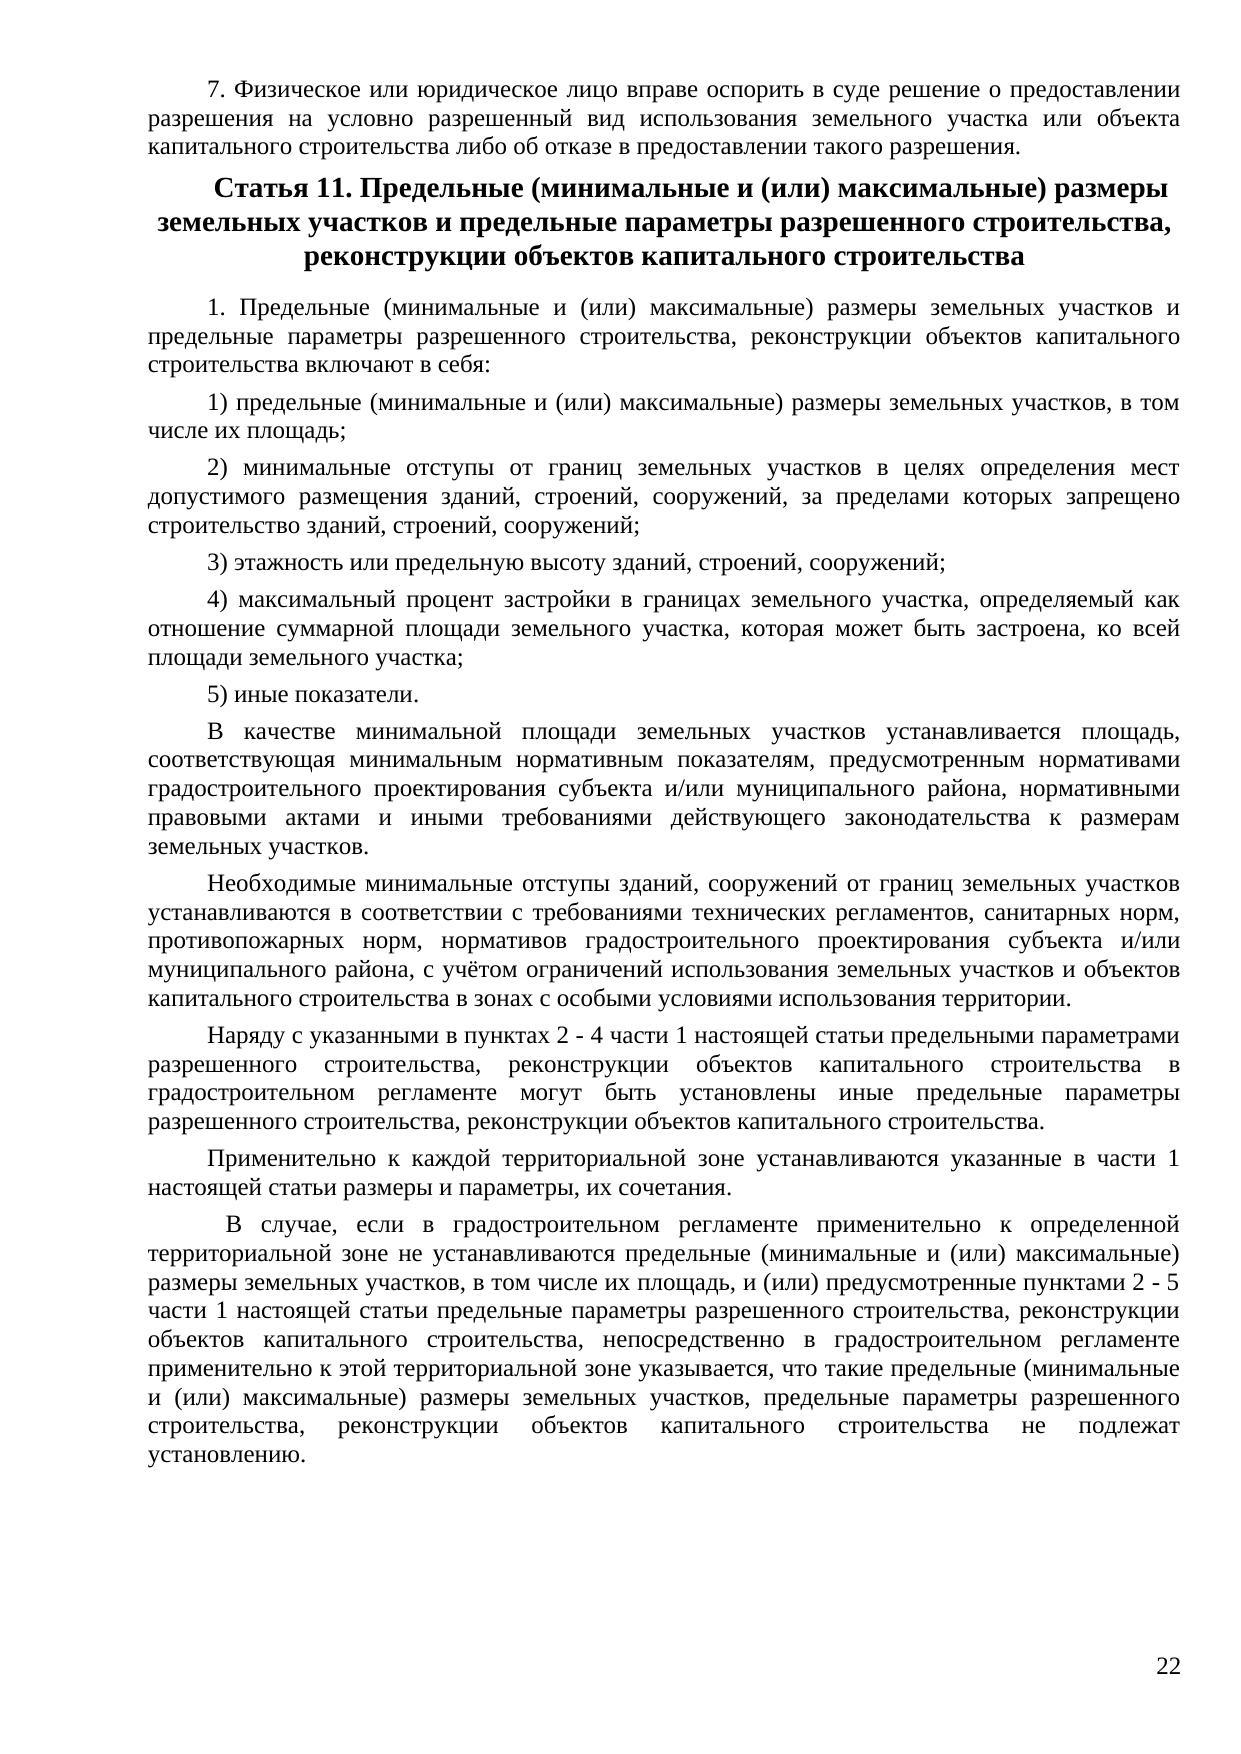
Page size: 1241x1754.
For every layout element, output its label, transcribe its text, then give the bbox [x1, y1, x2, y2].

text Необходимые минимальные отступы зданий, сооружений от границ земельных участков устанавливаются в соответствии с требованиями технических регламентов, санитарных норм, противопожарных норм, нормативов градостроительного проектирования субъекта и/или муниципального района, с учётом ограничений использования земельных участков и объектов капитального строительства в зонах с особыми условиями использования территории. [148, 868, 1181, 1012]
text 7. Физическое или юридическое лицо вправе оспорить в суде решение о предоставлении разрешения на условно разрешенный вид использования земельного участка или объекта капитального строительства либо об отказе в предоставлении такого разрешения. [148, 74, 1181, 160]
text 3) этажность или предельную высоту зданий, строений, сооружений; [148, 547, 1181, 576]
subtitle Статья 11. Предельные (минимальные и (или) максимальные) размеры земельных участков и предельные параметры разрешенного строительства, реконструкции объектов капитального строительства [148, 171, 1181, 271]
text 2) минимальные отступы от границ земельных участков в целях определения мест допустимого размещения зданий, строений, сооружений, за пределами которых запрещено строительство зданий, строений, сооружений; [148, 452, 1181, 539]
text 4) максимальный процент застройки в границах земельного участка, определяемый как отношение суммарной площади земельного участка, которая может быть застроена, ко всей площади земельного участка; [148, 584, 1181, 670]
text Применительно к каждой территориальной зоне устанавливаются указанные в части 1 настоящей статьи размеры и параметры, их сочетания. [148, 1143, 1181, 1201]
text 1. Предельные (минимальные и (или) максимальные) размеры земельных участков и предельные параметры разрешенного строительства, реконструкции объектов капитального строительства включают в себя: [148, 292, 1181, 378]
text 5) иные показатели. [148, 679, 1181, 707]
text В качестве минимальной площади земельных участков устанавливается площадь, соответствующая минимальным нормативным показателям, предусмотренным нормативами градостроительного проектирования субъекта и/или муниципального района, нормативными правовыми актами и иными требованиями действующего законодательства к размерам земельных участков. [148, 716, 1181, 859]
text 1) предельные (минимальные и (или) максимальные) размеры земельных участков, в том числе их площадь; [148, 387, 1181, 444]
text В случае, если в градостроительном регламенте применительно к определенной территориальной зоне не устанавливаются предельные (минимальные и (или) максимальные) размеры земельных участков, в том числе их площадь, и (или) предусмотренные пунктами 2 - 5 части 1 настоящей статьи предельные параметры разрешенного строительства, реконструкции объектов капитального строительства, непосредственно в градостроительном регламенте применительно к этой территориальной зоне указывается, что такие предельные (минимальные и (или) максимальные) размеры земельных участков, предельные параметры разрешенного строительства, реконструкции объектов капитального строительства не подлежат установлению. [148, 1209, 1181, 1468]
text Наряду с указанными в пунктах 2 - 4 части 1 настоящей статьи предельными параметрами разрешенного строительства, реконструкции объектов капитального строительства в градостроительном регламенте могут быть установлены иные предельные параметры разрешенного строительства, реконструкции объектов капитального строительства. [148, 1020, 1181, 1135]
